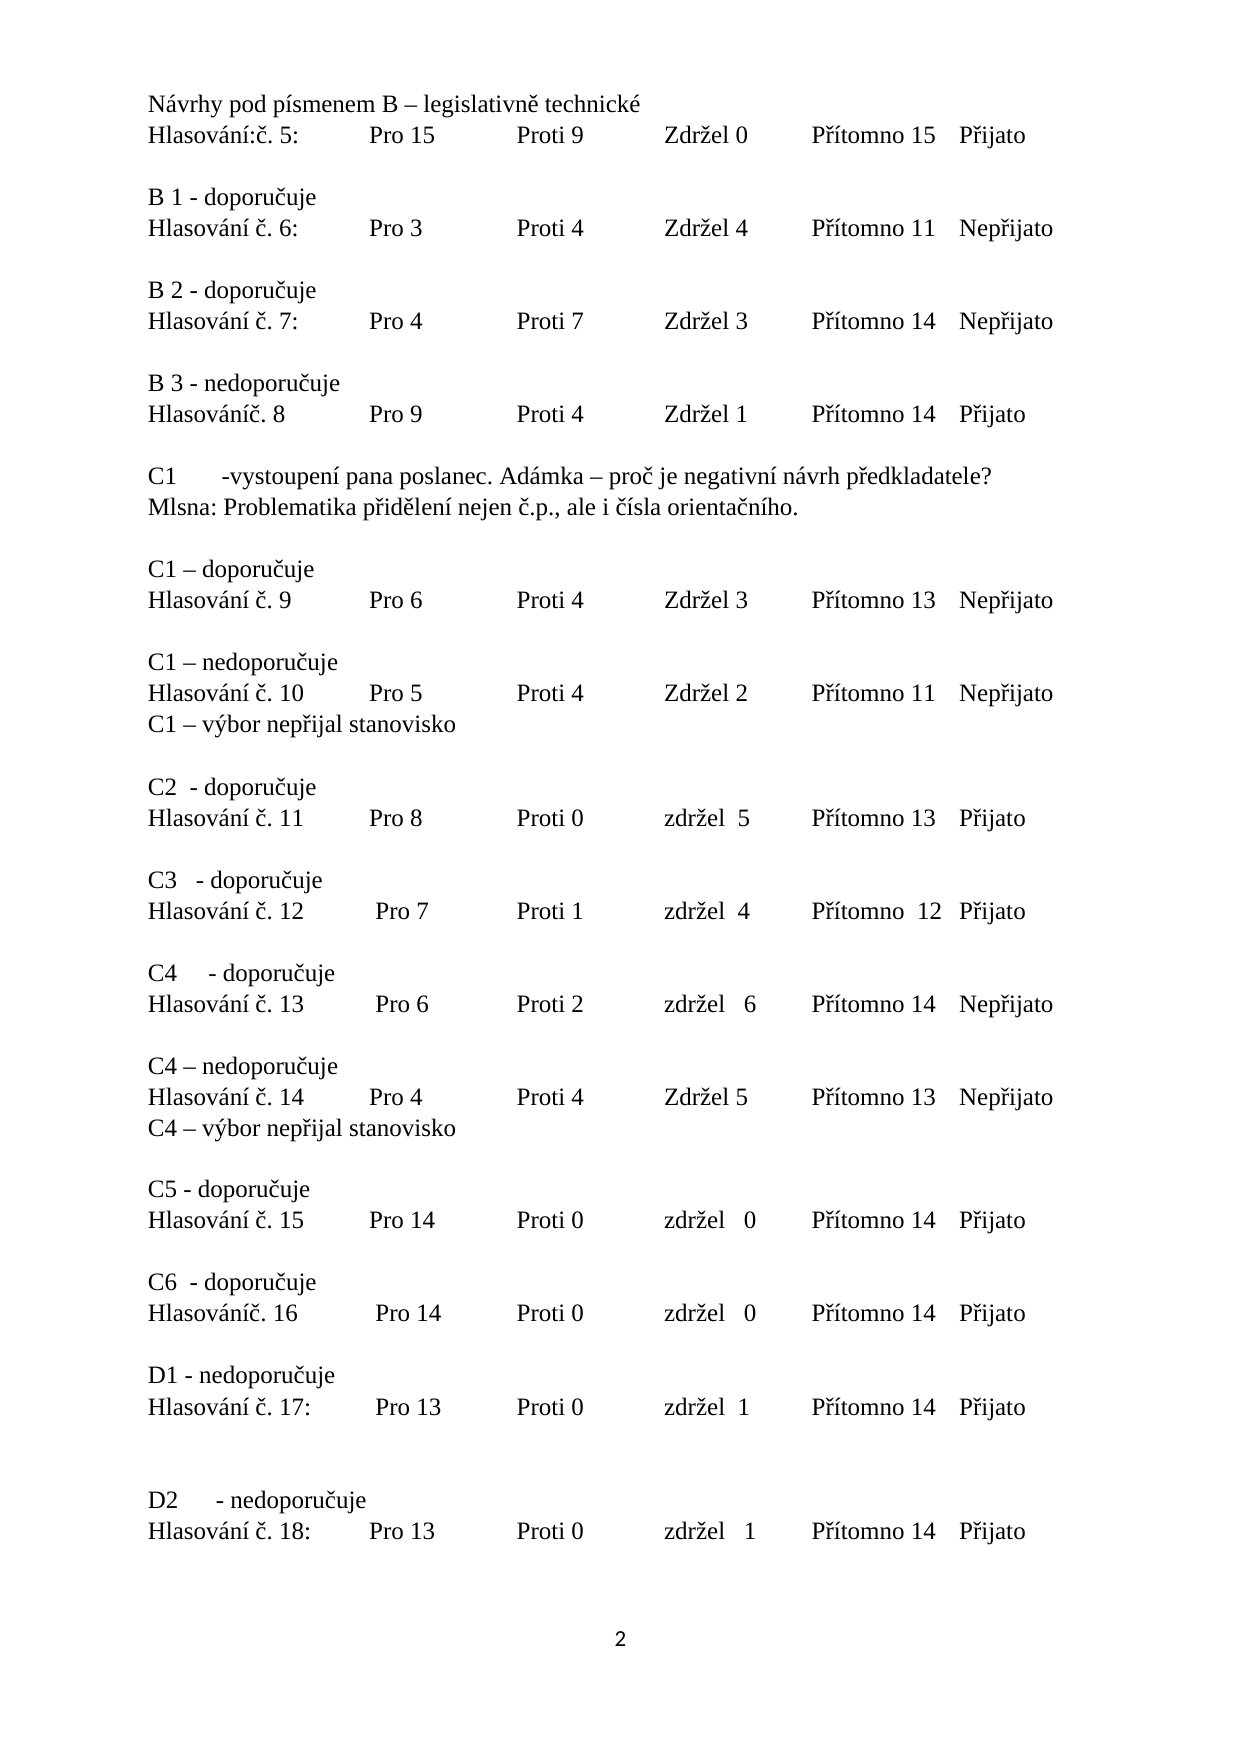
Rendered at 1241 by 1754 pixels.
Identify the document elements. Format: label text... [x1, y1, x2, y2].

text Hlasování č. 18: Pro 13 Proti 0 zdržel 1 Přítomno 14 Přijato [148, 1516, 1093, 1544]
text B 2 - doporučuje [148, 275, 1093, 304]
text B 1 - doporučuje [148, 182, 1093, 211]
text Hlasování č. 10 Pro 5 Proti 4 Zdržel 2 Přítomno 11 Nepřijato [148, 678, 1093, 707]
text D1 - nedoporučuje [148, 1361, 1093, 1389]
text C5 - doporučuje [148, 1174, 1093, 1203]
text C1 -vystoupení pana poslanec. Adámka – proč je negativní návrh předkladatele? [148, 461, 1093, 490]
text Návrhy pod písmenem B – legislativně technické [148, 89, 1093, 117]
text D2 - nedoporučuje [148, 1485, 1093, 1513]
text Hlasování č. 13 Pro 6 Proti 2 zdržel 6 Přítomno 14 Nepřijato [148, 989, 1093, 1018]
text C3 - doporučuje [148, 865, 1093, 893]
text C6 - doporučuje [148, 1267, 1093, 1296]
text Hlasování č. 6: Pro 3 Proti 4 Zdržel 4 Přítomno 11 Nepřijato [148, 213, 1093, 242]
text C1 – výbor nepřijal stanovisko [148, 709, 1093, 738]
text C2 - doporučuje [148, 772, 1093, 800]
text Hlasování č. 12 Pro 7 Proti 1 zdržel 4 Přítomno 12 Přijato [148, 896, 1093, 924]
text Mlsna: Problematika přidělení nejen č.p., ale i čísla orientačního. [148, 492, 1093, 521]
text C4 - doporučuje [148, 958, 1093, 987]
text Hlasování č. 7: Pro 4 Proti 7 Zdržel 3 Přítomno 14 Nepřijato [148, 306, 1093, 335]
text Hlasování č. 17: Pro 13 Proti 0 zdržel 1 Přítomno 14 Přijato [148, 1392, 1093, 1420]
text C1 – doporučuje [148, 554, 1093, 583]
text C4 – nedoporučuje [148, 1051, 1093, 1080]
text Hlasování č. 15 Pro 14 Proti 0 zdržel 0 Přítomno 14 Přijato [148, 1205, 1093, 1234]
text Hlasování č. 11 Pro 8 Proti 0 zdržel 5 Přítomno 13 Přijato [148, 803, 1093, 831]
text C4 – výbor nepřijal stanovisko [148, 1113, 1093, 1142]
text Hlasováníč. 8 Pro 9 Proti 4 Zdržel 1 Přítomno 14 Přijato [148, 399, 1093, 428]
text Hlasováníč. 16 Pro 14 Proti 0 zdržel 0 Přítomno 14 Přijato [148, 1298, 1093, 1327]
text B 3 - nedoporučuje [148, 368, 1093, 397]
text Hlasování č. 14 Pro 4 Proti 4 Zdržel 5 Přítomno 13 Nepřijato [148, 1082, 1093, 1111]
text C1 – nedoporučuje [148, 647, 1093, 676]
text Hlasování č. 9 Pro 6 Proti 4 Zdržel 3 Přítomno 13 Nepřijato [148, 585, 1093, 614]
text Hlasování:č. 5: Pro 15 Proti 9 Zdržel 0 Přítomno 15 Přijato [148, 120, 1093, 148]
